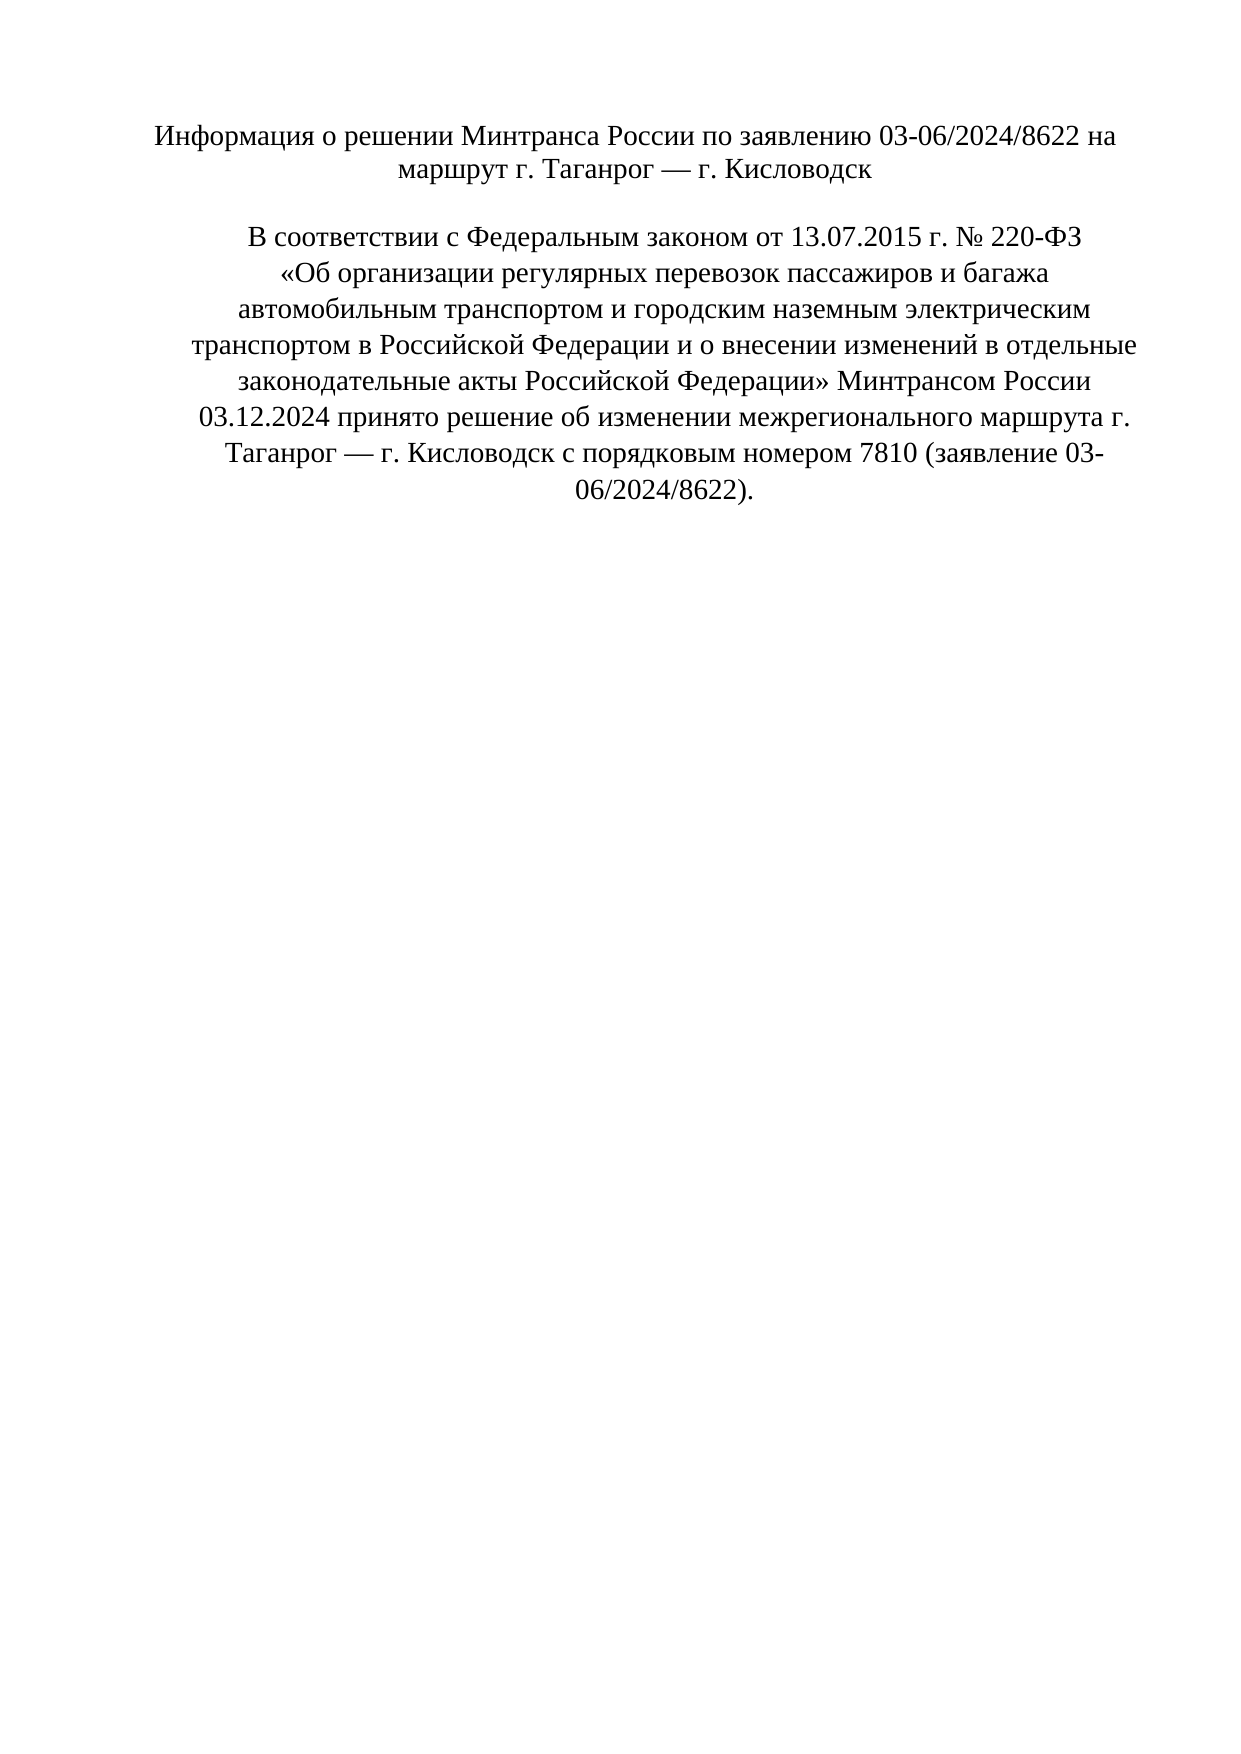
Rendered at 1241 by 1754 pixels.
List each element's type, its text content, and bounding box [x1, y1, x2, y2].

text В соответствии с Федеральным законом от 13.07.2015 г. № 220-ФЗ «Об организации регулярных перевозок пассажиров и багажа автомобильным транспортом и городским наземным электрическим транспортом в Российской Федерации и о внесении изменений в отдельные законодательные акты Российской Федерации» Минтрансом России 03.12.2024 принято решение об изменении межрегионального маршрута г. Таганрог — г. Кисловодск с порядковым номером 7810 (заявление 03-06/2024/8622). [177, 219, 1152, 505]
text Информация о решении Минтранса России по заявлению 03-06/2024/8622 на маршрут г. Таганрог — г. Кисловодск [118, 118, 1152, 185]
